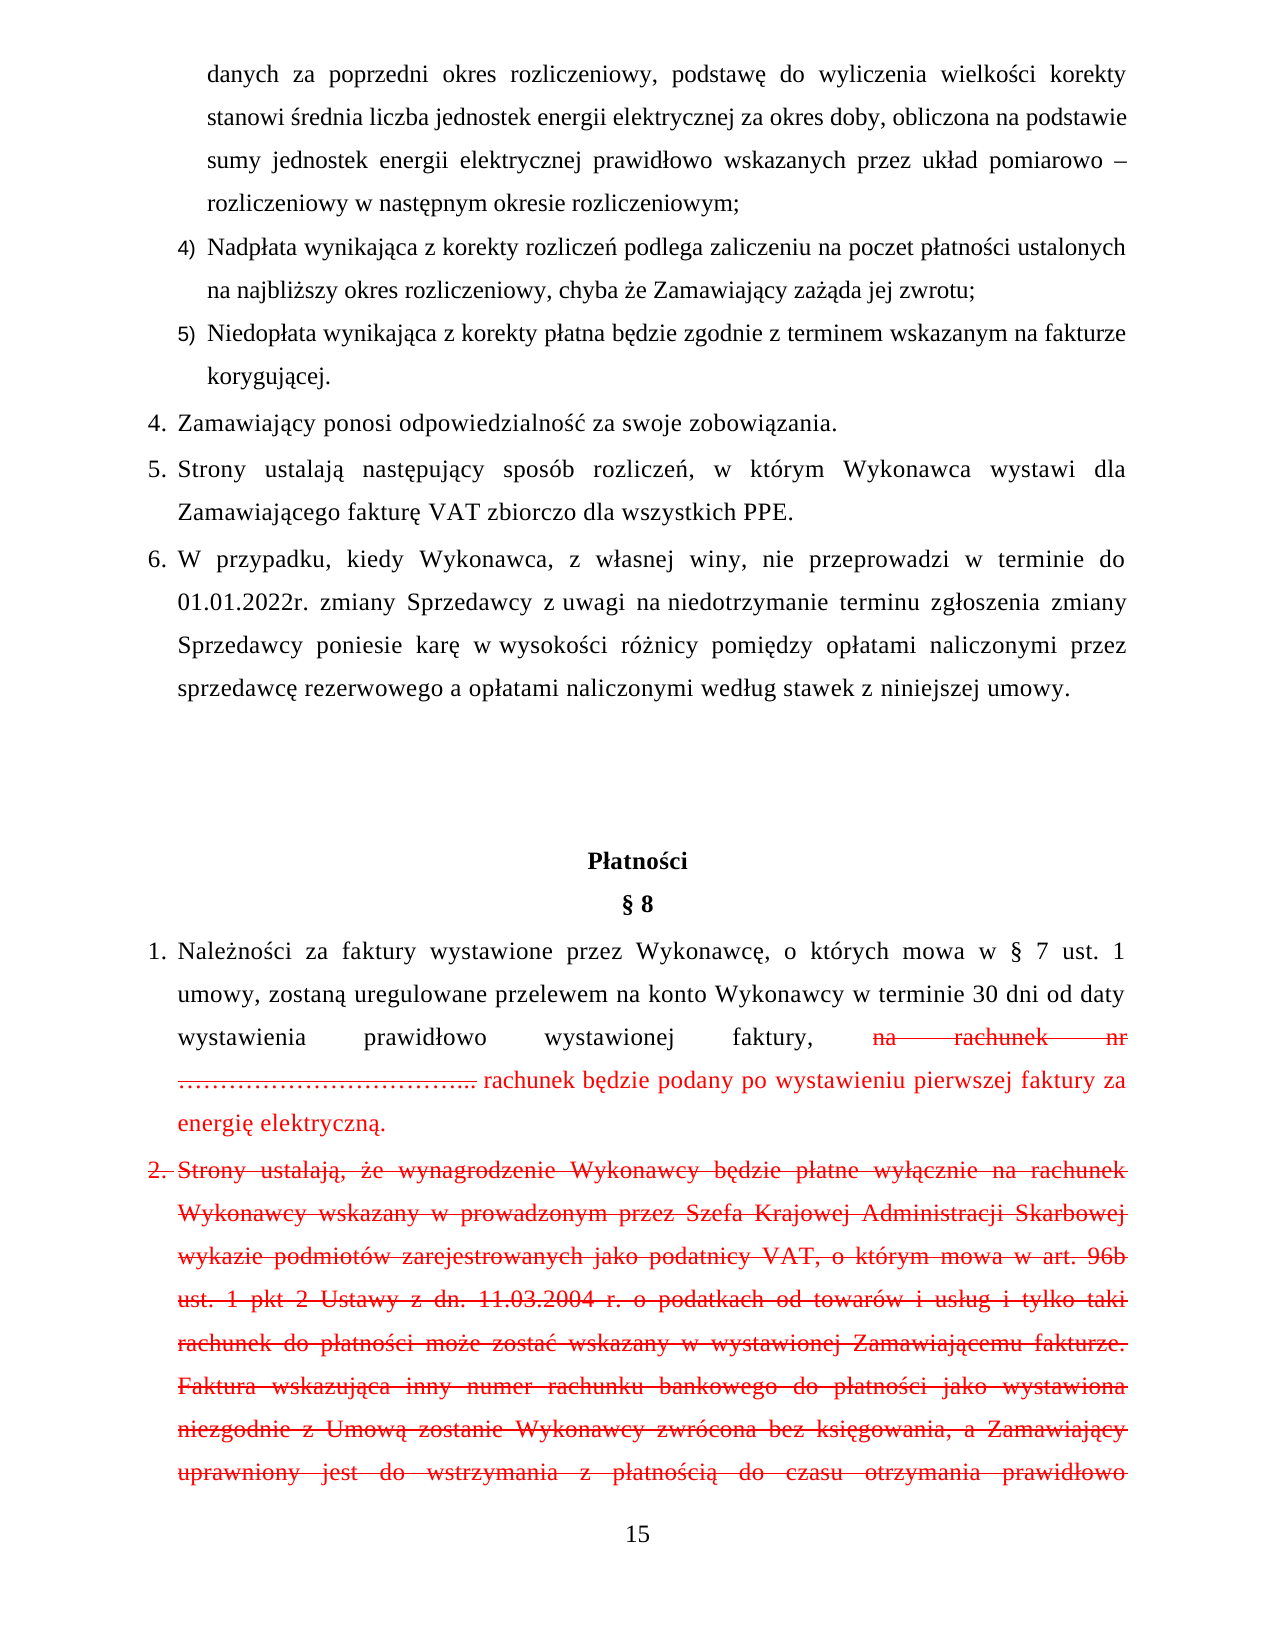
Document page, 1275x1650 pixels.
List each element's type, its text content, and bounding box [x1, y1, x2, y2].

list Zamawiający ponosi odpowiedzialność za swoje zobowiązania. [148, 408, 1127, 436]
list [148, 1155, 1127, 1486]
text § 8 [148, 889, 1127, 918]
list Niedopłata wynikająca z korekty płatna będzie zgodnie z terminem wskazanym na fakturze korygującej. [177, 318, 1127, 390]
list Strony ustalają następujący sposób rozliczeń, w którym Wykonawca wystawi dla Zamawiającego fakturę VAT zbiorczo dla wszystkich PPE. [148, 454, 1127, 526]
list Należności za faktury wystawione przez Wykonawcę, o których mowa w § 7 ust. 1 umowy, zostaną uregulowane przelewem na konto Wykonawcy w terminie 30 dni od daty wystawienia prawidłowo wystawionej faktury, na rachunek nr ……………………………... rachunek będzie podany po wystawieniu pierwszej faktury za energię elektryczną. [148, 936, 1127, 1137]
list W przypadku, kiedy Wykonawca, z własnej winy, nie przeprowadzi w terminie do 01.01.2022r. zmiany Sprzedawcy z uwagi na niedotrzymanie terminu zgłoszenia zmiany Sprzedawcy poniesie karę w wysokości różnicy pomiędzy opłatami naliczonymi przez sprzedawcę rezerwowego a opłatami naliczonymi według stawek z niniejszej umowy. [148, 544, 1127, 702]
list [177, 59, 1127, 217]
text Płatności [148, 846, 1127, 875]
list Nadpłata wynikająca z korekty rozliczeń podlega zaliczeniu na poczet płatności ustalonych na najbliższy okres rozliczeniowy, chyba że Zamawiający zażąda jej zwrotu; [177, 232, 1127, 303]
